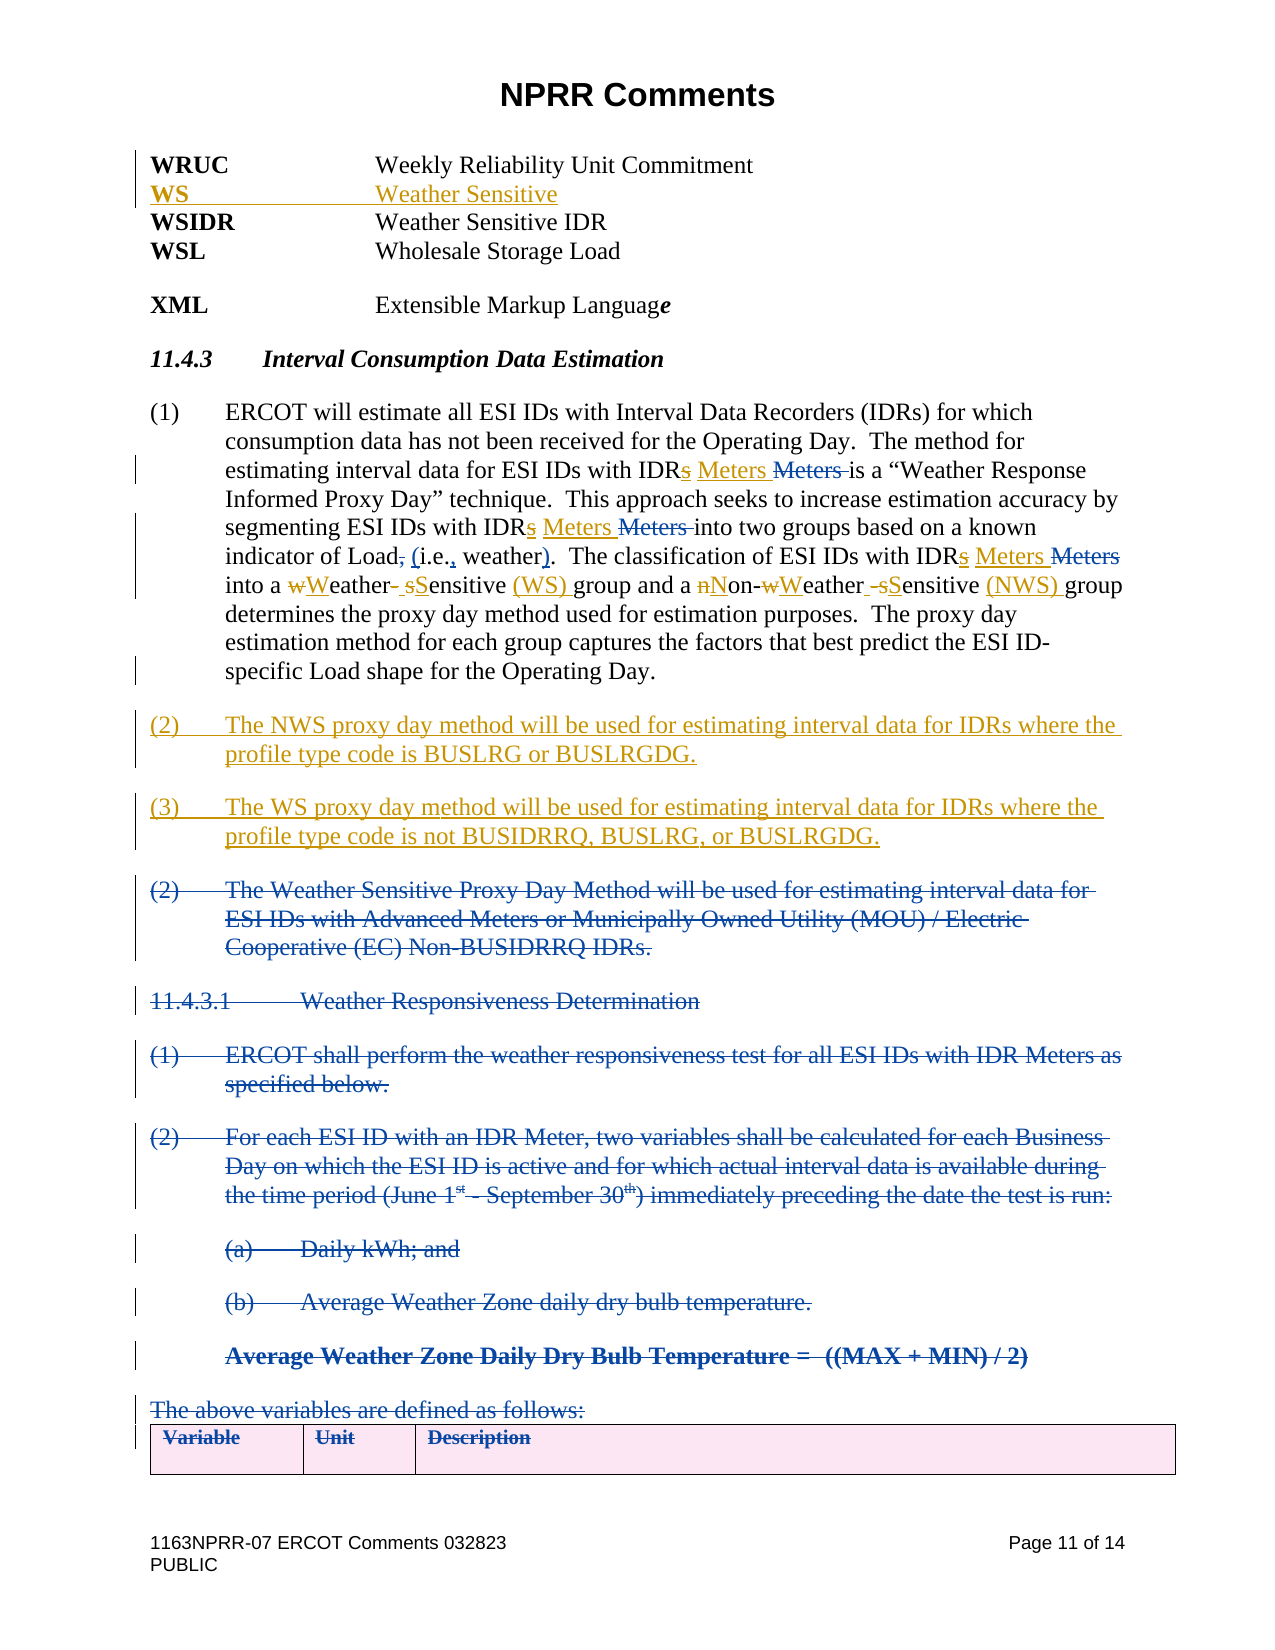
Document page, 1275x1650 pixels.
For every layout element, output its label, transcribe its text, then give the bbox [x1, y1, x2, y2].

text WSL Wholesale Storage Load [150, 236, 1125, 265]
text WSIDR Weather Sensitive IDR [150, 207, 1125, 236]
text (1) ERCOT will estimate all ESI IDs with Interval Data Recorders (IDRs) for which consumption data has not been received for the Operating Day. The method for estimating interval data for ESI IDs with IDR is a “Weather Response Informed Proxy Day” technique. This approach seeks to increase estimation accuracy by segmenting ESI IDs with IDR into two groups based on a known indicator of Load i.e. weather. The classification of ESI IDs with IDR into a eatherensitive group and a on-eatherensitive group determines the proxy day method used for estimation purposes. The proxy day estimation method for each group captures the factors that best predict the ESI ID-specific Load shape for the Operating Day. [150, 397, 1125, 685]
text 11.4.3 Interval Consumption Data Estimation [150, 344, 1125, 372]
text XML Extensible Markup Language [150, 290, 1125, 319]
text WRUC Weekly Reliability Unit Commitment [150, 150, 1125, 179]
